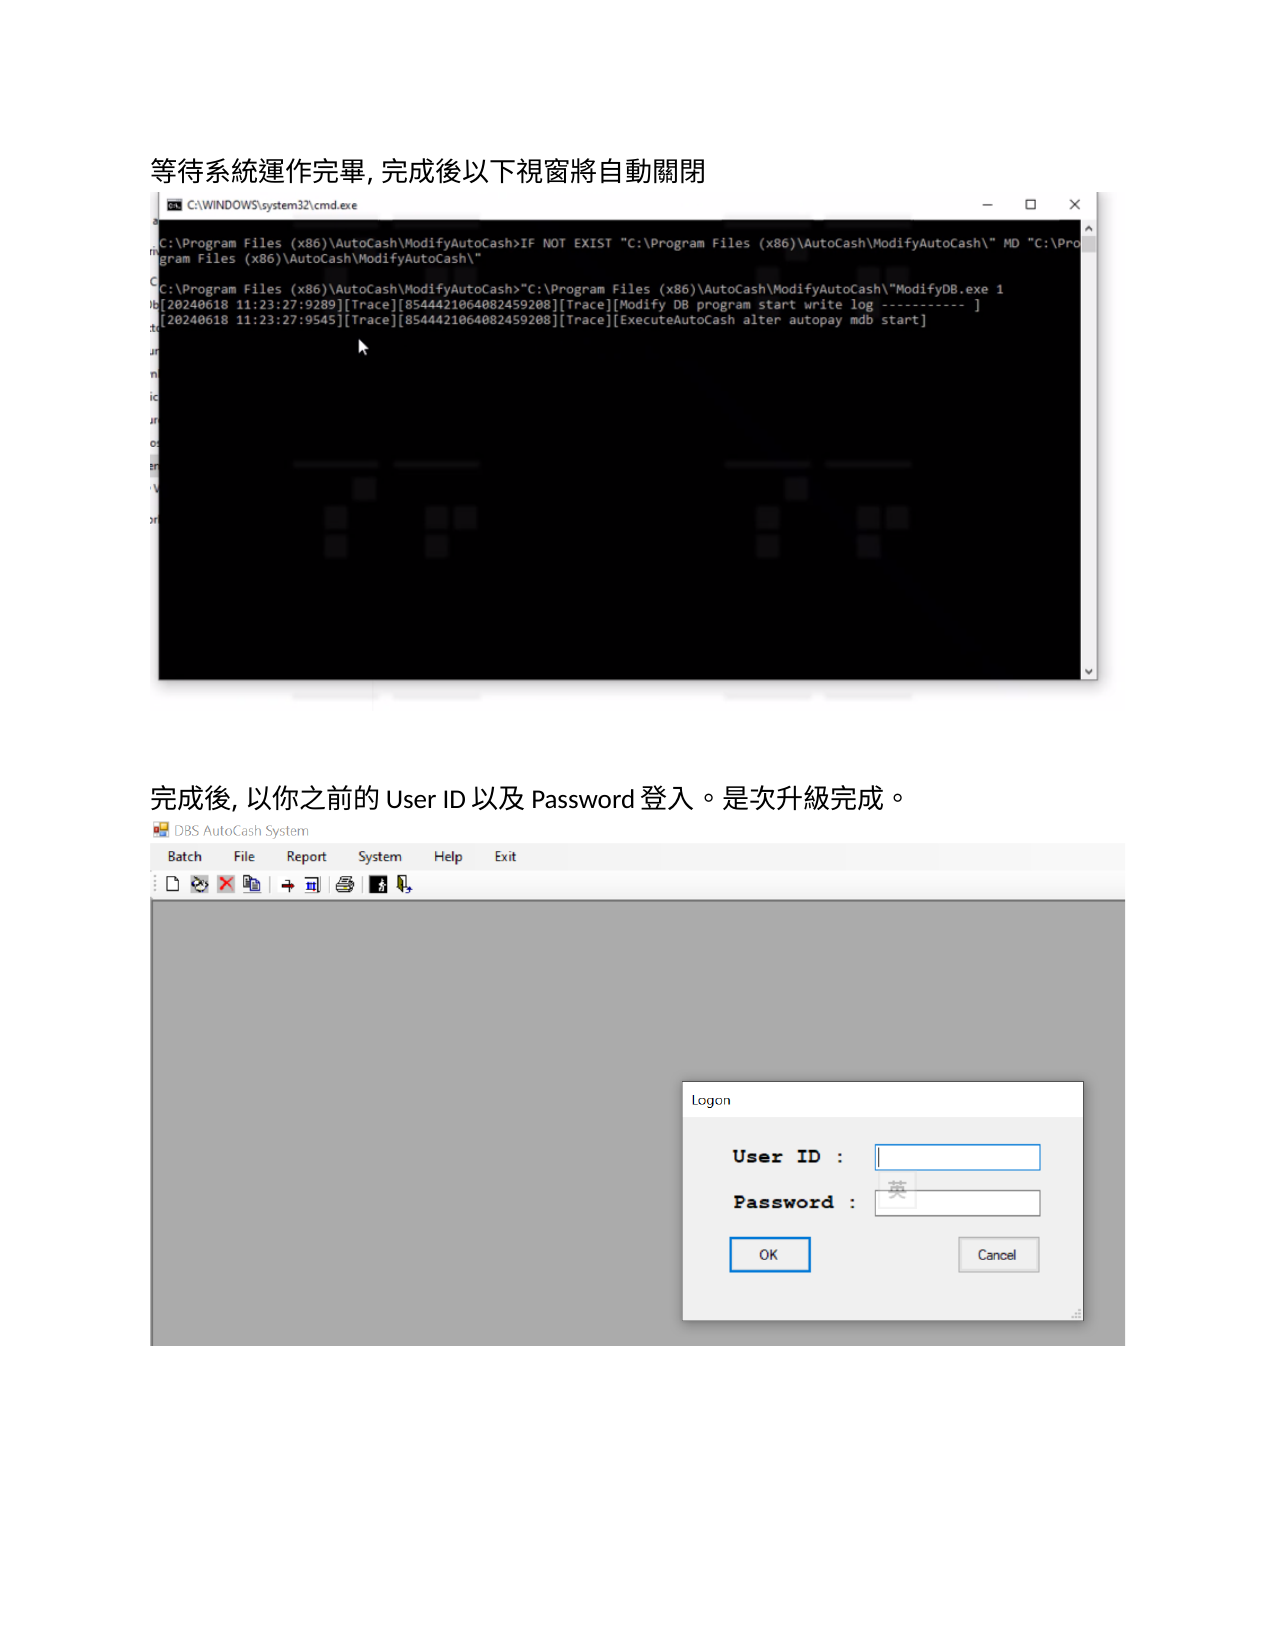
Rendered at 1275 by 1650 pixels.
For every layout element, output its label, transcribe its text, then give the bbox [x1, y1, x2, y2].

subtitle 完成後, 以你之前的User ID以及Password登入。是次升級完成。 [150, 777, 1125, 816]
picture [150, 192, 1125, 711]
picture [150, 819, 1125, 1346]
subtitle 等待系統運作完畢, 完成後以下視窗將自動關閉 [150, 150, 1125, 189]
